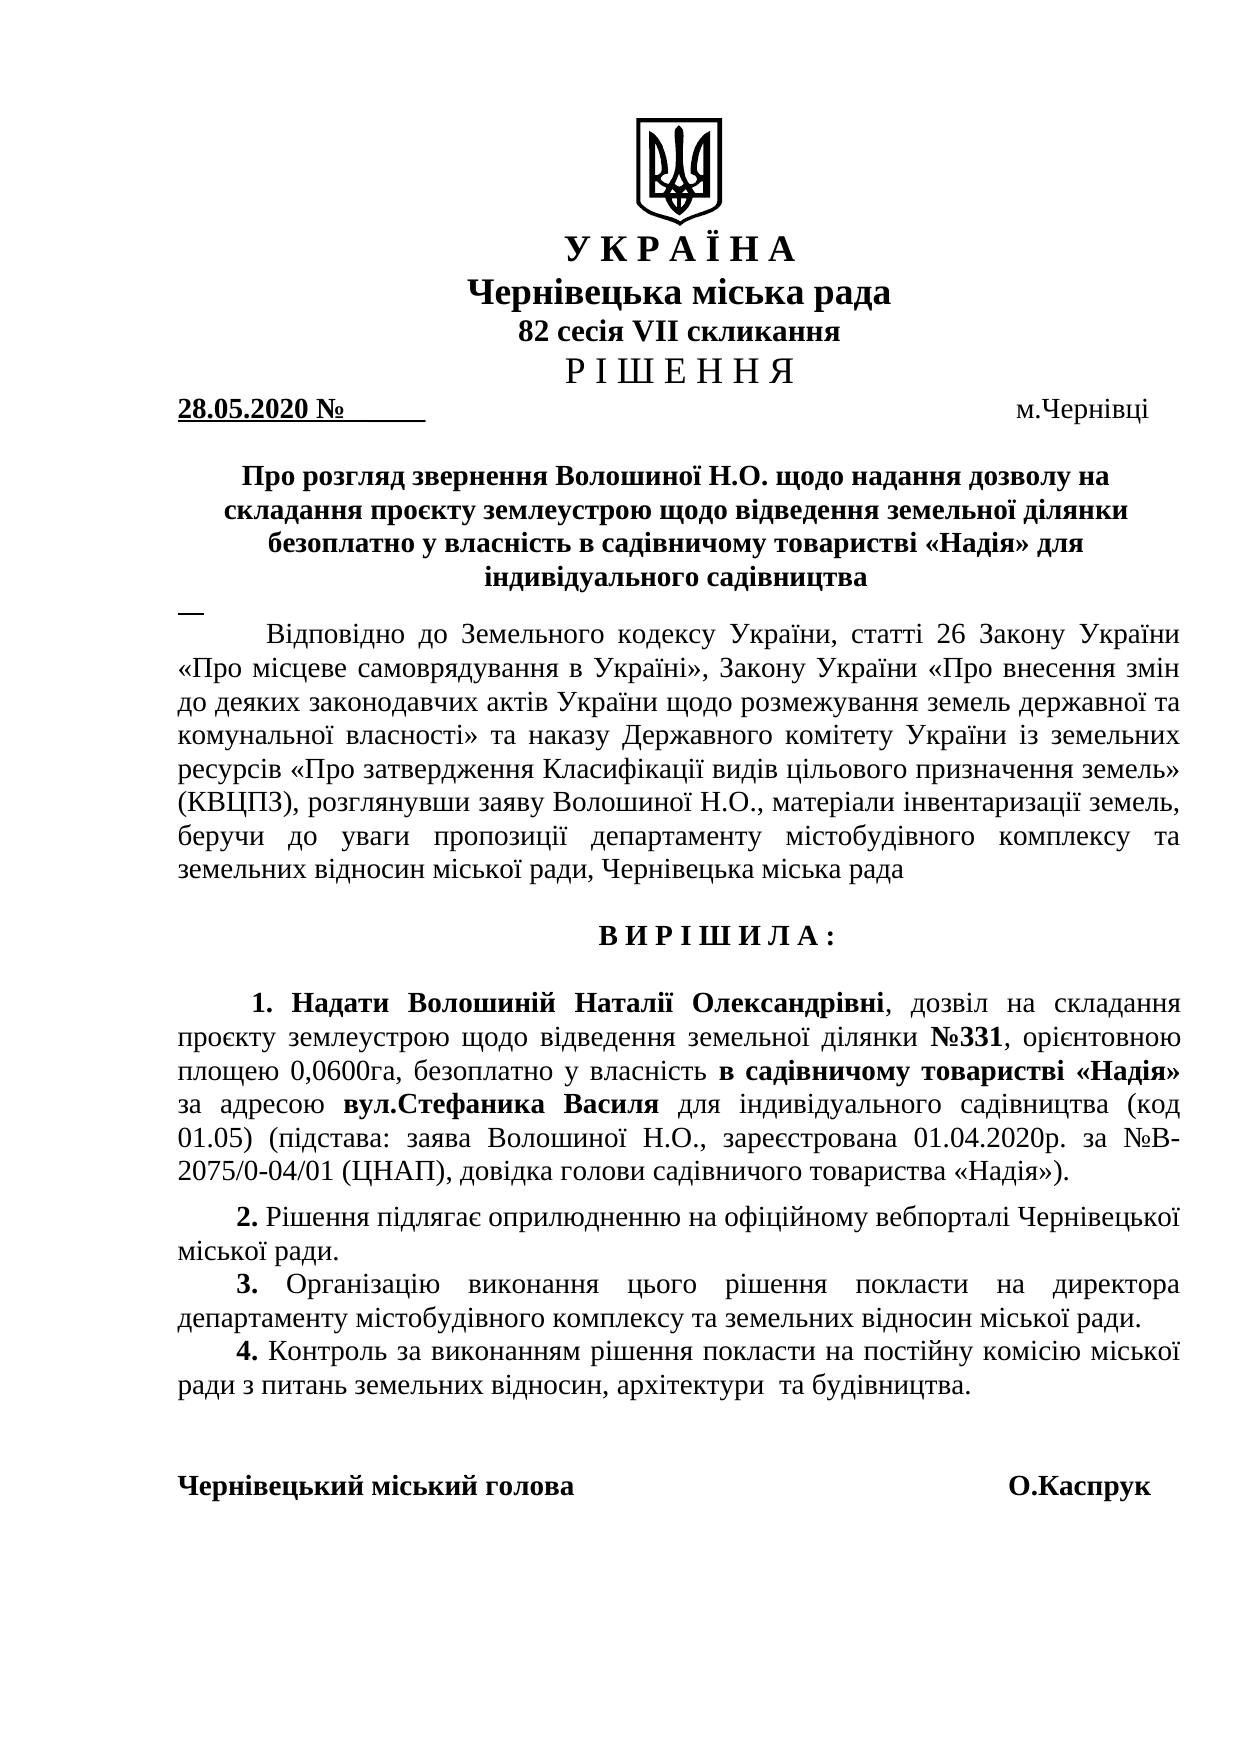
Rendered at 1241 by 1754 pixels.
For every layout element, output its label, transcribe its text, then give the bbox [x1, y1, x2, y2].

text У К Р А Ї Н А [177, 226, 1181, 269]
text Чернівецький міський голова О.Каспрук [177, 1468, 1181, 1501]
list 3. Організацію виконання цього рішення покласти на директора департаменту містобудівного комплексу та земельних відносин міської ради. [177, 1266, 1181, 1333]
text Чернівецька міська рада [177, 269, 1181, 312]
text 82 сесія VІІ скликання [177, 312, 1181, 348]
text Відповідно до Земельного кодексу України, статті 26 Закону України «Про місцеве самоврядування в Україні», Закону України «Про внесення змін до деяких законодавчих актів України щодо розмежування земель державної та комунальної власності» та наказу Державного комітету України із земельних ресурсів «Про затвердження Класифікації видів цільового призначення земель» (КВЦПЗ), розглянувши заяву Волошиної Н.О., матеріали інвентаризації земель, беручи до уваги пропозиції департаменту містобудівного комплексу та земельних відносин міської ради, Чернівецька міська рада [177, 617, 1181, 885]
subtitle Р І Ш Е Н Н Я [177, 348, 1181, 391]
list 4. Контроль за виконанням рішення покласти на постійну комісію міської ради з питань земельних відносин, архітектури та будівництва. [177, 1333, 1181, 1401]
list 2. Рішення підлягає оприлюдненню на офіційному вебпорталі Чернівецької міської ради. [177, 1199, 1181, 1266]
text 28.05.2020 № ____ м.Чернівці [177, 391, 1181, 425]
text В И Р І Ш И Л А : [177, 918, 1181, 952]
table_header Про розгляд звернення Волошиної Н.О. щодо надання дозволу на складання проєкту землеустрою щодо відведення земельної ділянки безоплатно у власність в садівничому товаристві «Надія» для індивідуального садівництва [189, 458, 1163, 592]
text 1. Надати Волошиній Наталії Олександрівні, дозвіл на складання проєкту землеустрою щодо відведення земельної ділянки №331, орієнтовною площею 0,0600га, безоплатно у власність в садівничому товаристві «Надія» за адресою вул.Стефаника Василя для індивідуального садівництва (код 01.05) (підстава: заява Волошиної Н.О., зареєстрована 01.04.2020р. за №В-2075/0-04/01 (ЦНАП), довідка голови садівничого товариства «Надія»). [177, 986, 1181, 1187]
